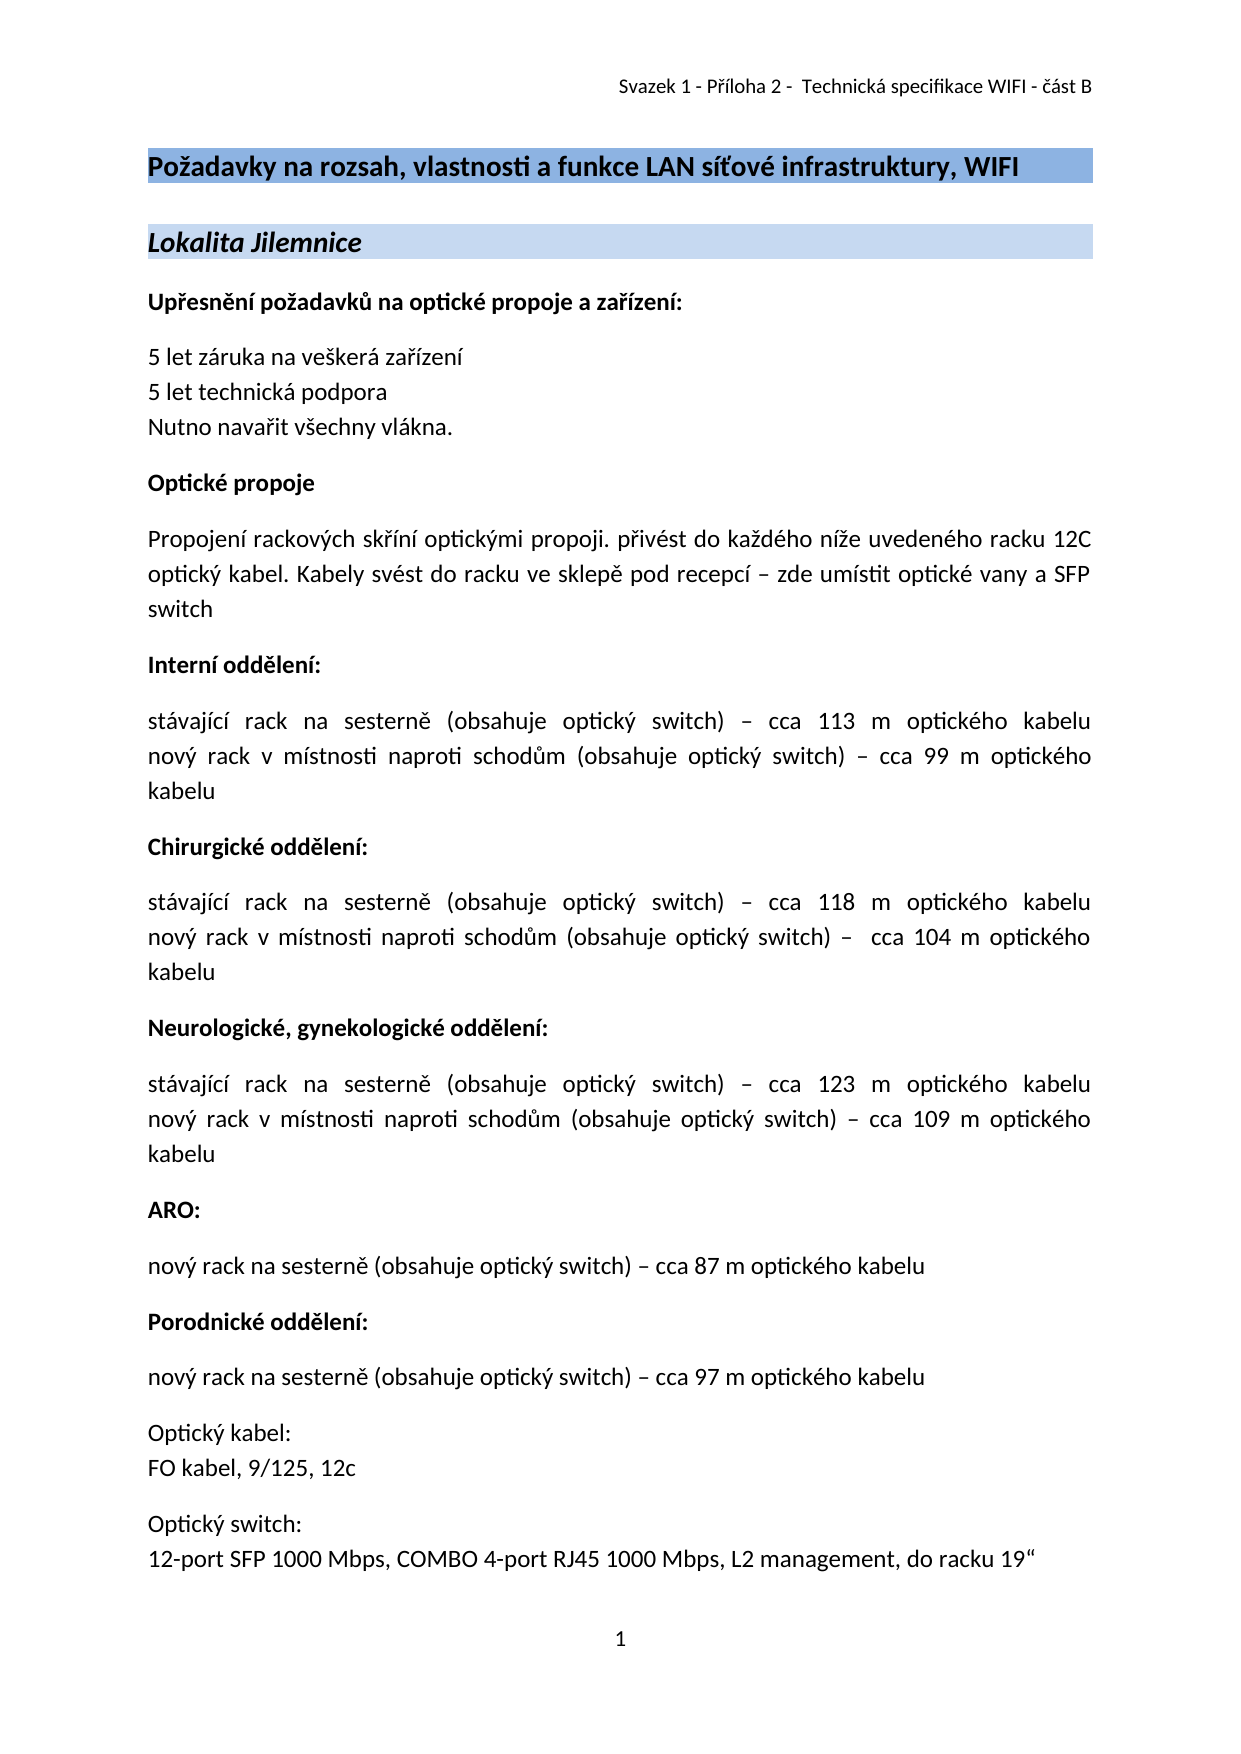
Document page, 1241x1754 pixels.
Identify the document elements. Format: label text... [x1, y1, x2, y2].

text Optický kabel: FO kabel, 9/125, 12c [148, 1417, 1093, 1483]
text Propojení rackových skříní optickými propoji. přivést do každého níže uvedeného racku 12C optický kabel. Kabely svést do racku ve sklepě pod recepcí – zde umístit optické vany a SFP switch [148, 523, 1093, 624]
text Upřesnění požadavků na optické propoje a zařízení: [148, 286, 1093, 316]
text stávající rack na sesterně (obsahuje optický switch) – cca 118 m optického kabelu nový rack v místnosti naproti schodům (obsahuje optický switch) – cca 104 m optického kabelu [148, 887, 1093, 987]
text Chirurgické oddělení: [148, 831, 1093, 861]
text Optické propoje [148, 467, 1093, 498]
text nový rack na sesterně (obsahuje optický switch) – cca 87 m optického kabelu [148, 1250, 1093, 1280]
text 5 let záruka na veškerá zařízení 5 let technická podpora Nutno navařit všechny vlákna. [148, 342, 1093, 442]
text Lokalita Jilemnice [148, 224, 1093, 259]
text Porodnické oddělení: [148, 1306, 1093, 1336]
text nový rack na sesterně (obsahuje optický switch) – cca 97 m optického kabelu [148, 1362, 1093, 1392]
text Neurologické, gynekologické oddělení: [148, 1012, 1093, 1043]
text Optický switch: 12-port SFP 1000 Mbps, COMBO 4-port RJ45 1000 Mbps, L2 management, do racku 19“ [148, 1508, 1093, 1574]
text Interní oddělení: [148, 649, 1093, 679]
text ARO: [148, 1194, 1093, 1224]
text stávající rack na sesterně (obsahuje optický switch) – cca 123 m optického kabelu nový rack v místnosti naproti schodům (obsahuje optický switch) – cca 109 m optického kabelu [148, 1068, 1093, 1169]
list Požadavky na rozsah, vlastnosti a funkce LAN síťové infrastruktury, WIFI [148, 148, 1093, 183]
text stávající rack na sesterně (obsahuje optický switch) – cca 113 m optického kabelu nový rack v místnosti naproti schodům (obsahuje optický switch) – cca 99 m optického kabelu [148, 705, 1093, 805]
